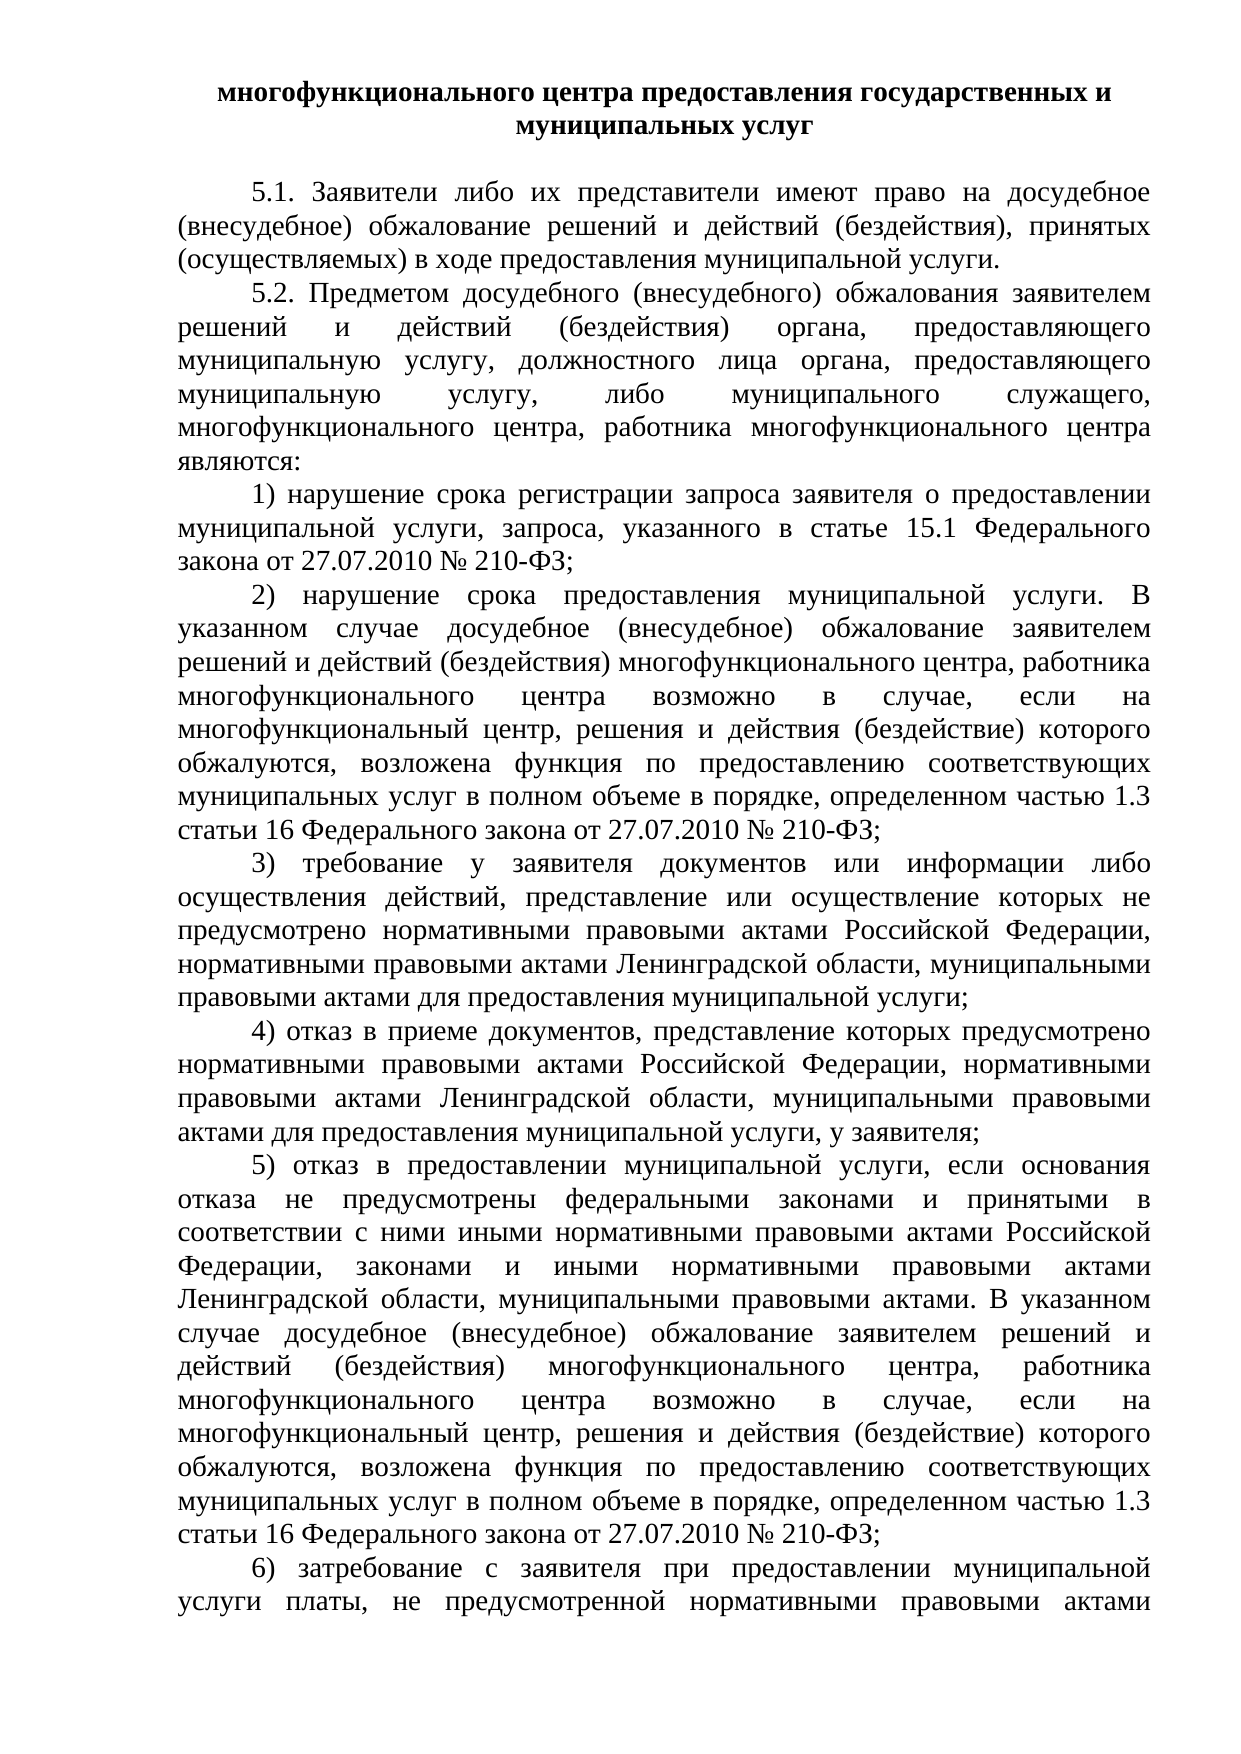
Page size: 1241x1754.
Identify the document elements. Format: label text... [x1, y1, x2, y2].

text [177, 74, 1152, 141]
text 2) нарушение срока предоставления муниципальной услуги. В указанном случае досудебное (внесудебное) обжалование заявителем решений и действий (бездействия) многофункционального центра, работника многофункционального центра возможно в случае, если на многофункциональный центр, решения и действия (бездействие) которого обжалуются, возложена функция по предоставлению соответствующих муниципальных услуг в полном объеме в порядке, определенном частью 1.3 статьи 16 Федерального закона от 27.07.2010 № 210-ФЗ; [177, 577, 1152, 845]
text 5.2. Предметом досудебного (внесудебного) обжалования заявителем решений и действий (бездействия) органа, предоставляющего муниципальную услугу, должностного лица органа, предоставляющего муниципальную услугу, либо муниципального служащего, многофункционального центра, работника многофункционального центра являются: [177, 275, 1152, 476]
text 1) нарушение срока регистрации запроса заявителя о предоставлении муниципальной услуги, запроса, указанного в статье 15.1 Федерального закона от 27.07.2010 № 210-ФЗ; [177, 476, 1152, 577]
text 3) требование у заявителя документов или информации либо осуществления действий, представление или осуществление которых не предусмотрено нормативными правовыми актами Российской Федерации, нормативными правовыми актами Ленинградской области, муниципальными правовыми актами для предоставления муниципальной услуги; [177, 845, 1152, 1013]
text 4) отказ в приеме документов, представление которых предусмотрено нормативными правовыми актами Российской Федерации, нормативными правовыми актами Ленинградской области, муниципальными правовыми актами для предоставления муниципальной услуги, у заявителя; [177, 1013, 1152, 1147]
text 5) отказ в предоставлении муниципальной услуги, если основания отказа не предусмотрены федеральными законами и принятыми в соответствии с ними иными нормативными правовыми актами Российской Федерации, законами и иными нормативными правовыми актами Ленинградской области, муниципальными правовыми актами. В указанном случае досудебное (внесудебное) обжалование заявителем решений и действий (бездействия) многофункционального центра, работника многофункционального центра возможно в случае, если на многофункциональный центр, решения и действия (бездействие) которого обжалуются, возложена функция по предоставлению соответствующих муниципальных услуг в полном объеме в порядке, определенном частью 1.3 статьи 16 Федерального закона от 27.07.2010 № 210-ФЗ; [177, 1147, 1152, 1550]
text 5.1. Заявители либо их представители имеют право на досудебное (внесудебное) обжалование решений и действий (бездействия), принятых (осуществляемых) в ходе предоставления муниципальной услуги. [177, 174, 1152, 275]
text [177, 1550, 1152, 1617]
